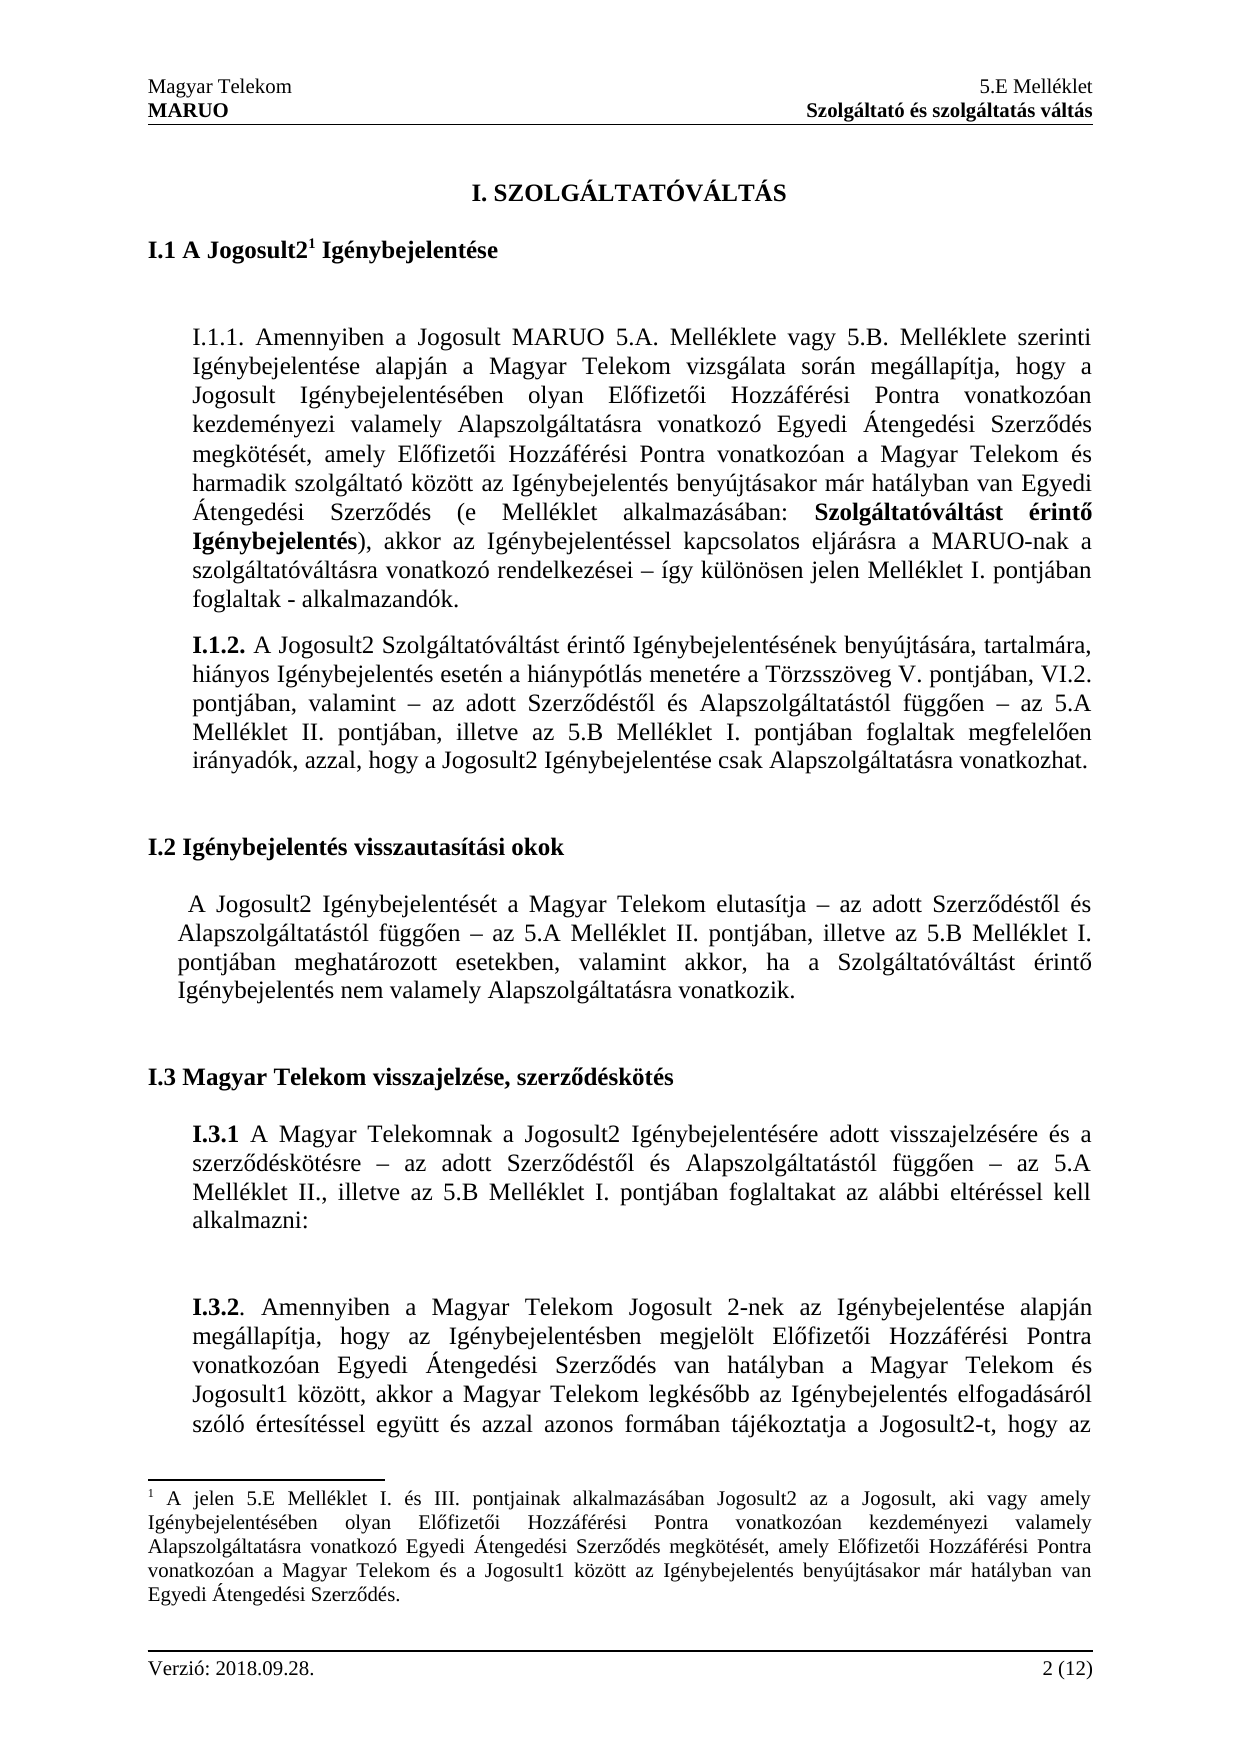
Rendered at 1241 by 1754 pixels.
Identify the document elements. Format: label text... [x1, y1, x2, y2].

text I.1.1. Amennyiben a Jogosult MARUO 5.A. Melléklete vagy 5.B. Melléklete szerinti Igénybejelentése alapján a Magyar Telekom vizsgálata során megállapítja, hogy a Jogosult Igénybejelentésében olyan Előfizetői Hozzáférési Pontra vonatkozóan kezdeményezi valamely Alapszolgáltatásra vonatkozó Egyedi Átengedési Szerződés megkötését, amely Előfizetői Hozzáférési Pontra vonatkozóan a Magyar Telekom és harmadik szolgáltató között az Igénybejelentés benyújtásakor már hatályban van Egyedi Átengedési Szerződés (e Melléklet alkalmazásában: Szolgáltatóváltást érintő Igénybejelentés), akkor az Igénybejelentéssel kapcsolatos eljárásra a MARUO-nak a szolgáltatóváltásra vonatkozó rendelkezései – így különösen jelen Melléklet I. pontjában foglaltak - alkalmazandók. [192, 322, 1093, 614]
text A Jogosult2 Igénybejelentését a Magyar Telekom elutasítja – az adott Szerződéstől és Alapszolgáltatástól függően – az 5.A Melléklet II. pontjában, illetve az 5.B Melléklet I. pontjában meghatározott esetekben, valamint akkor, ha a Szolgáltatóváltást érintő Igénybejelentés nem valamely Alapszolgáltatásra vonatkozik. [177, 889, 1093, 1004]
subtitle I. Szolgáltatóváltás [165, 178, 1093, 207]
list I.3.1 A Magyar Telekomnak a Jogosult2 Igénybejelentésére adott visszajelzésére és a szerződéskötésre – az adott Szerződéstől és Alapszolgáltatástól függően – az 5.A Melléklet II., illetve az 5.B Melléklet I. pontjában foglaltakat az alábbi eltéréssel kell alkalmazni: [192, 1119, 1093, 1234]
subtitle I.3 Magyar Telekom visszajelzése, szerződéskötés [148, 1062, 1093, 1090]
list I.1.2. A Jogosult2 Szolgáltatóváltást érintő Igénybejelentésének benyújtására, tartalmára, hiányos Igénybejelentés esetén a hiánypótlás menetére a Törzsszöveg V. pontjában, VI.2. pontjában, valamint – az adott Szerződéstől és Alapszolgáltatástól függően – az 5.A Melléklet II. pontjában, illetve az 5.B Melléklet I. pontjában foglaltak megfelelően irányadók, azzal, hogy a Jogosult2 Igénybejelentése csak Alapszolgáltatásra vonatkozhat. [192, 630, 1093, 774]
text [192, 1292, 1093, 1438]
subtitle I.1 A Jogosult2 Igénybejelentése [148, 235, 1093, 264]
subtitle I.2 Igénybejelentés visszautasítási okok [148, 832, 1093, 860]
